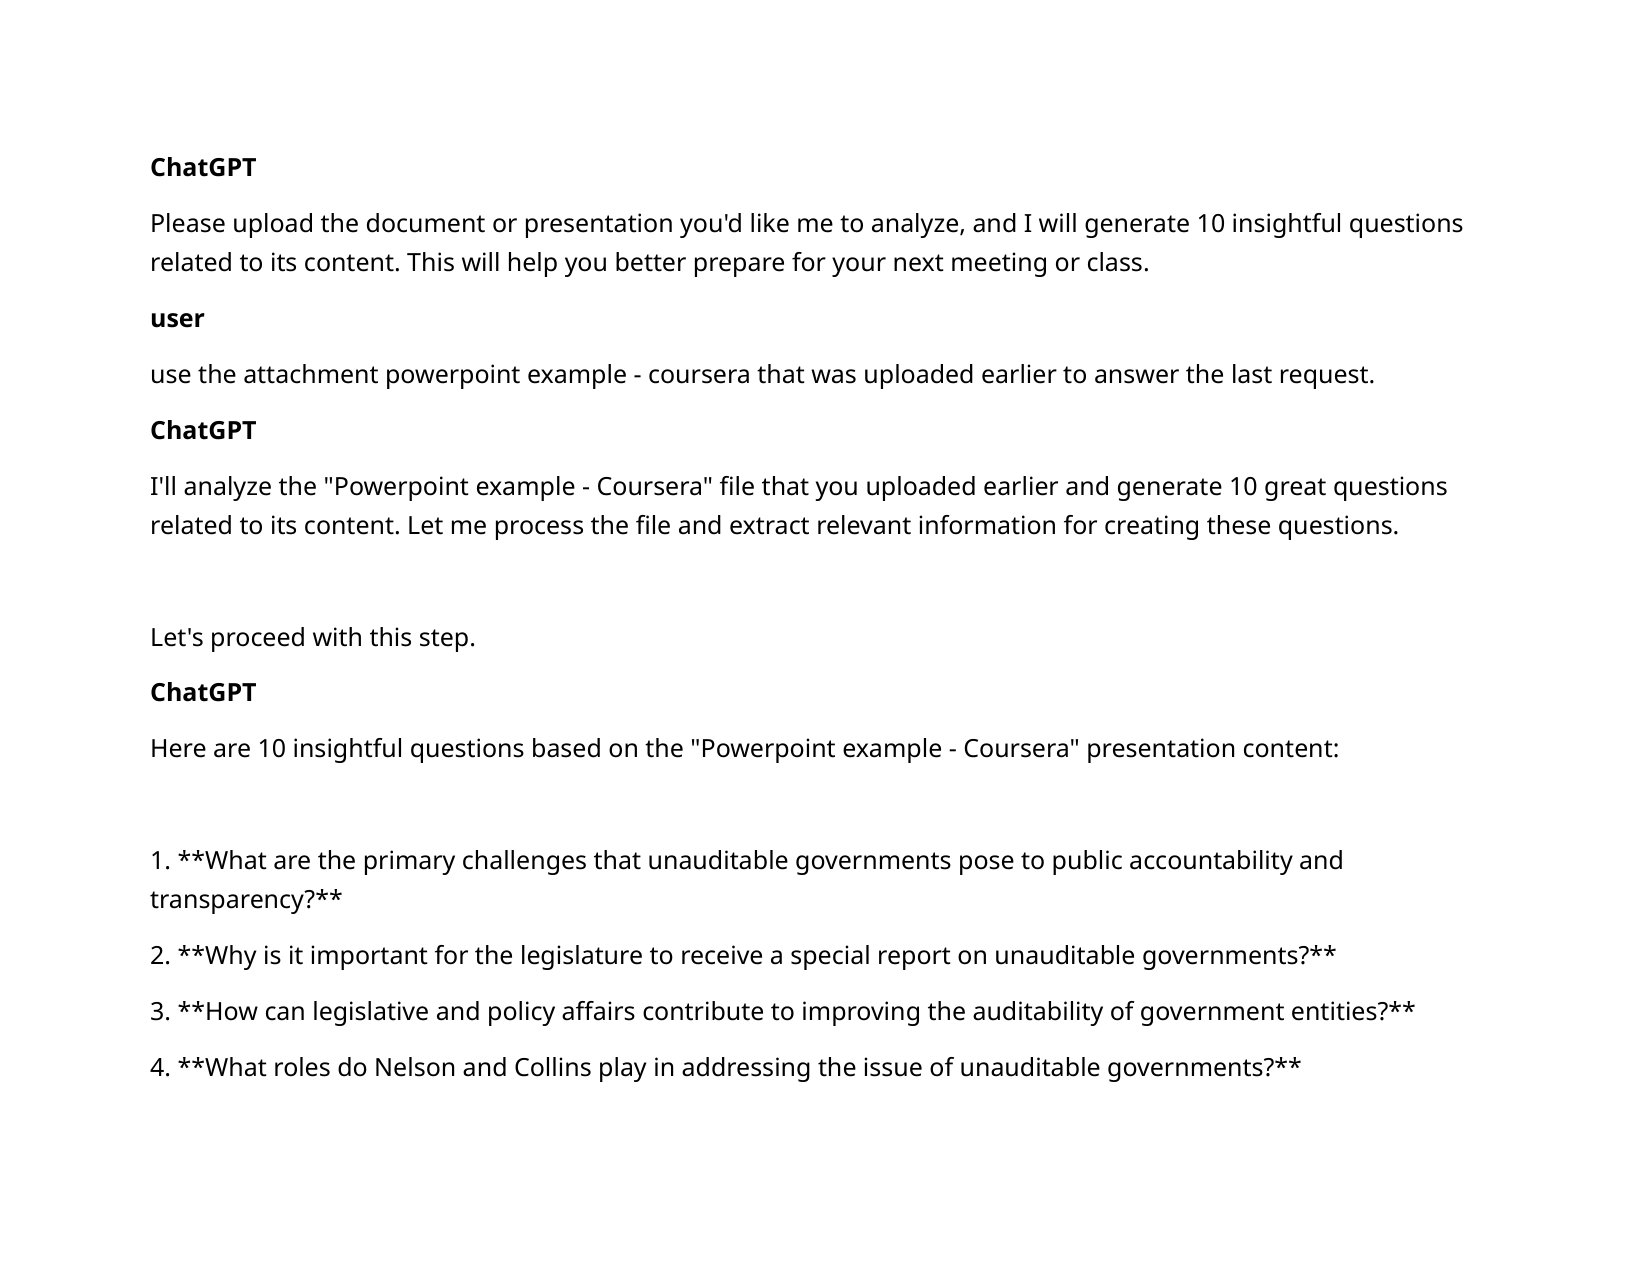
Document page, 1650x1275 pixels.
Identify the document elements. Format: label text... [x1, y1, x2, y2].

text Here are 10 insightful questions based on the "Powerpoint example - Coursera" presentation content: [150, 731, 1500, 765]
text use the attachment powerpoint example - coursera that was uploaded earlier to answer the last request. [150, 357, 1500, 391]
text user [150, 301, 1500, 335]
text 1. **What are the primary challenges that unauditable governments pose to public accountability and transparency?** [150, 842, 1500, 916]
text 2. **Why is it important for the legislature to receive a special report on unauditable governments?** [150, 937, 1500, 972]
text Let's proceed with this step. [150, 619, 1500, 653]
text ChatGPT [150, 675, 1500, 709]
text 4. **What roles do Nelson and Collins play in addressing the issue of unauditable governments?** [150, 1049, 1500, 1083]
text ChatGPT [150, 150, 1500, 184]
text I'll analyze the "Powerpoint example - Coursera" file that you uploaded earlier and generate 10 great questions related to its content. Let me process the file and extract relevant information for creating these questions. [150, 468, 1500, 542]
text Please upload the document or presentation you'd like me to analyze, and I will generate 10 insightful questions related to its content. This will help you better prepare for your next meeting or class. [150, 206, 1500, 279]
text 3. **How can legislative and policy affairs contribute to improving the auditability of government entities?** [150, 993, 1500, 1027]
text ChatGPT [150, 412, 1500, 447]
